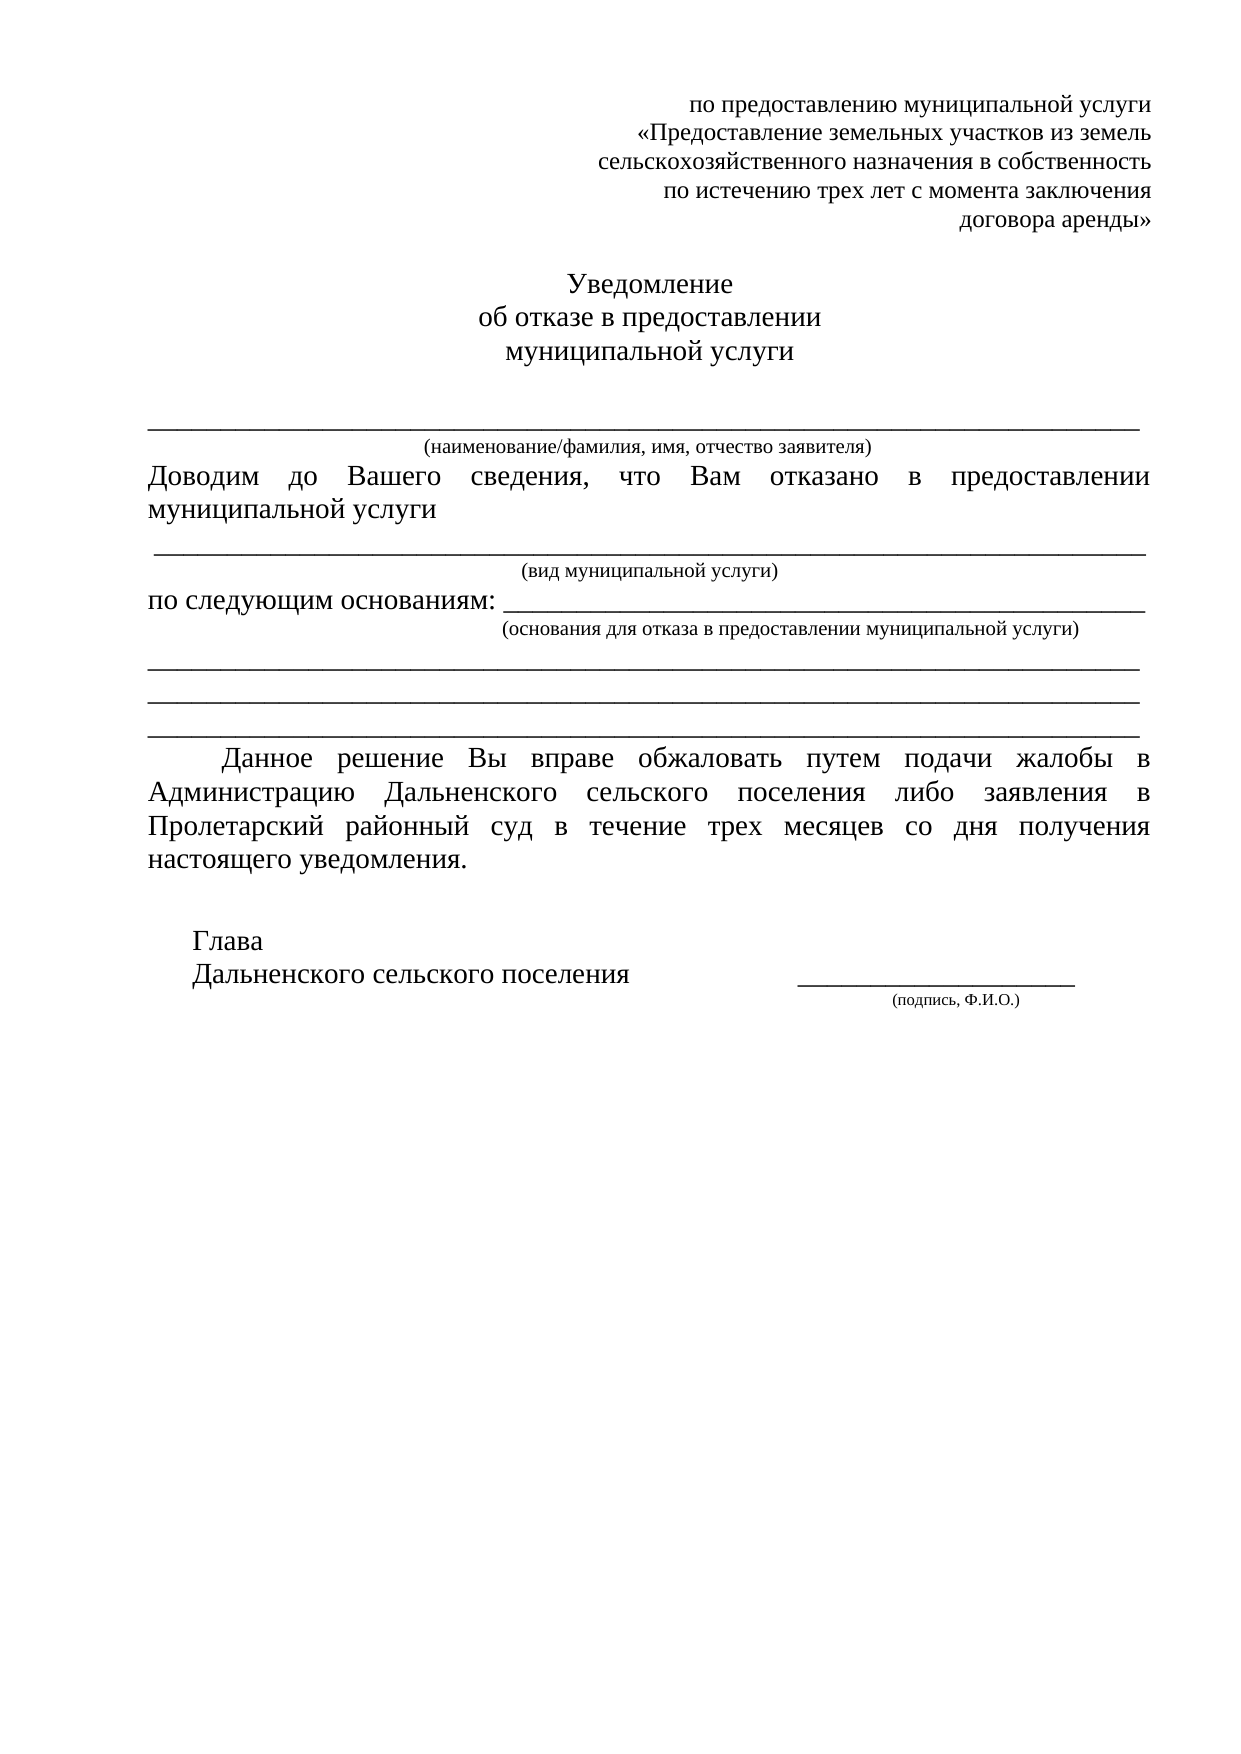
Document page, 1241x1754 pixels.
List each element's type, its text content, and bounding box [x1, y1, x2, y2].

text ____________________________________________________________________ [148, 400, 1152, 434]
text ____________________________________________________________________________________________________________________________________________________________________________________________________________ [148, 640, 1152, 741]
text об отказе в предоставлении [148, 299, 1152, 333]
text Уведомление [148, 266, 1152, 299]
text по следующим основаниям: ____________________________________________ [148, 582, 1152, 616]
text Данное решение Вы вправе обжаловать путем подачи жалобы в Администрацию Дальненского сельского поселения либо заявления в Пролетарский районный суд в течение трех месяцев со дня получения настоящего уведомления. [148, 741, 1152, 875]
text муниципальной услуги [148, 333, 1152, 367]
text ____________________________________________________________________ (вид муниципальной услуги) [148, 525, 1152, 582]
text (основания для отказа в предоставлении муниципальной услуги) [148, 616, 1152, 640]
text (наименование/фамилия, имя, отчество заявителя) [148, 434, 1152, 458]
text Глава [148, 923, 1152, 956]
text (подпись, Ф.И.О.) [148, 990, 1152, 1009]
text по предоставлению муниципальной услуги «Предоставление земельных участков из земель сельскохозяйственного назначения в собственность по истечению трех лет с момента заключения договора аренды» [590, 89, 1152, 232]
text Дальненского сельского поселения ___________________ [148, 956, 1152, 990]
text Доводим до Вашего сведения, что Вам отказано в предоставлении муниципальной услуги [148, 458, 1152, 525]
